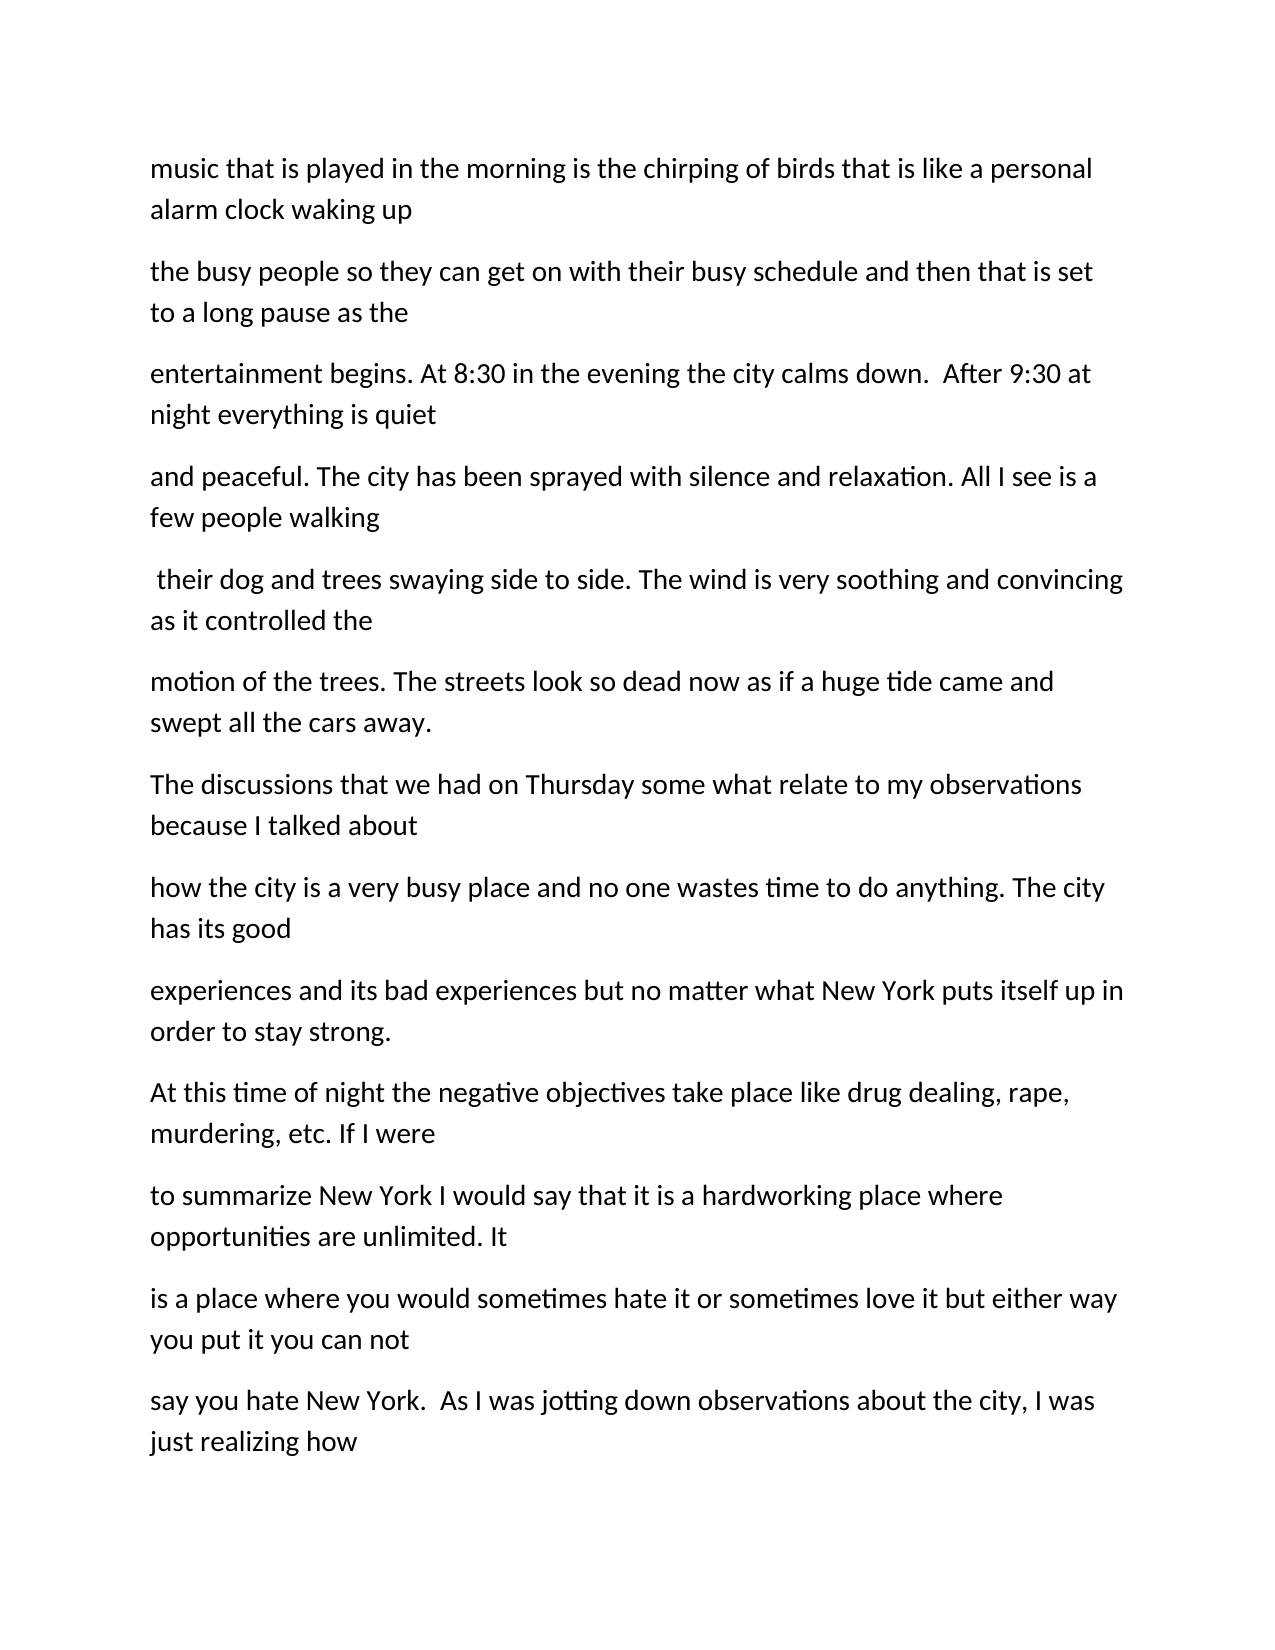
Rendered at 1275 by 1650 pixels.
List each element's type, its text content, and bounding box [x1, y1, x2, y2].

text to summarize New York I would say that it is a hardworking place where opportunities are unlimited. It [150, 1177, 1125, 1254]
text say you hate New York. As I was jotting down observations about the city, I was just realizing how [150, 1382, 1125, 1459]
text and peaceful. The city has been sprayed with silence and relaxation. All I see is a few people walking [150, 458, 1125, 535]
text At this time of night the negative objectives take place like drug dealing, rape, murdering, etc. If I were [150, 1074, 1125, 1151]
text their dog and trees swaying side to side. The wind is very soothing and convincing as it controlled the [150, 561, 1125, 637]
text how the city is a very busy place and no one wastes time to do anything. The city has its good [150, 869, 1125, 946]
text is a place where you would sometimes hate it or sometimes love it but either way you put it you can not [150, 1280, 1125, 1356]
text The discussions that we had on Thursday some what relate to my observations because I talked about [150, 766, 1125, 843]
text motion of the trees. The streets look so dead now as if a huge tide came and swept all the cars away. [150, 663, 1125, 740]
text entertainment begins. At 8:30 in the evening the city calms down. After 9:30 at night everything is quiet [150, 355, 1125, 432]
text experiences and its bad experiences but no matter what New York puts itself up in order to stay strong. [150, 972, 1125, 1048]
text music that is played in the morning is the chirping of birds that is like a personal alarm clock waking up [150, 150, 1125, 227]
text the busy people so they can get on with their busy schedule and then that is set to a long pause as the [150, 253, 1125, 329]
